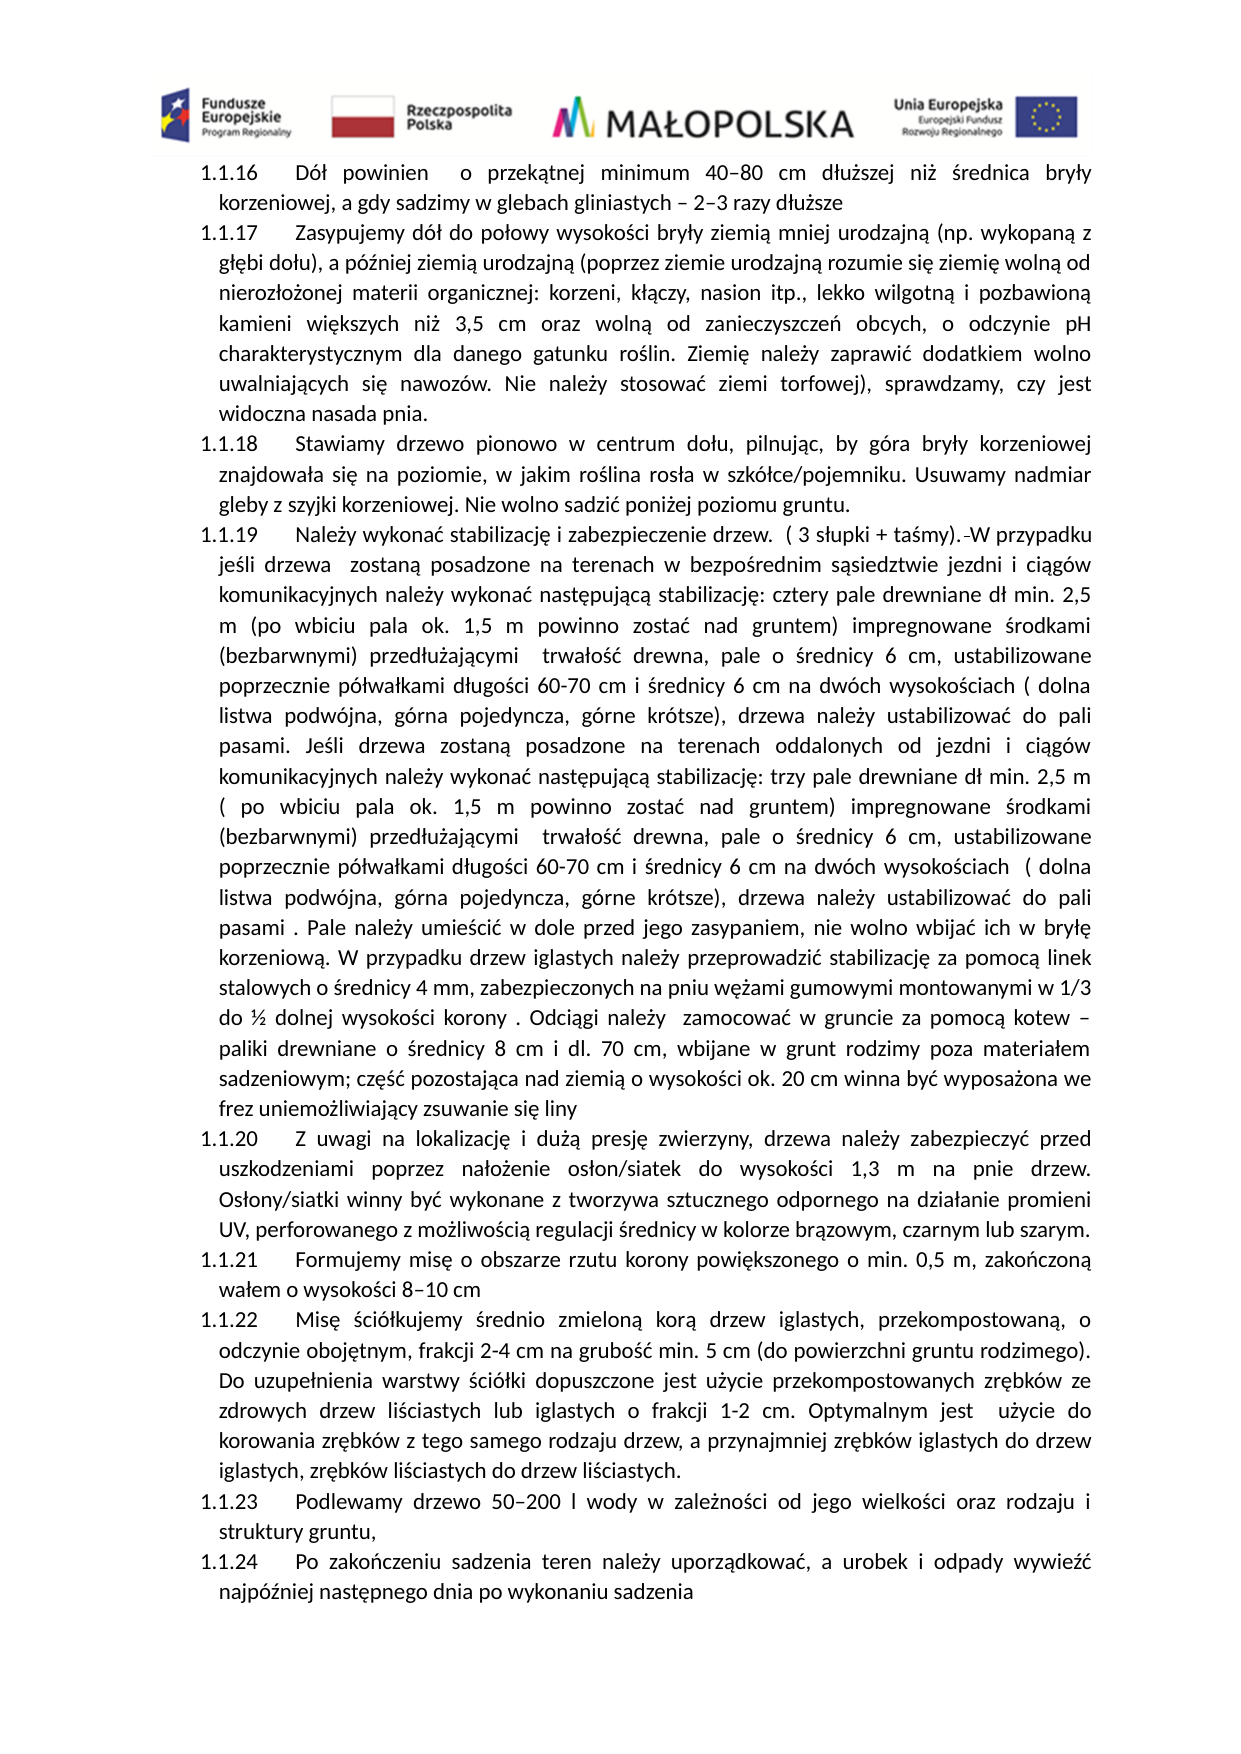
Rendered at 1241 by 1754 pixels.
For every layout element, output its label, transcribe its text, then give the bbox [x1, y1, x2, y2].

list Należy wykonać stabilizację i zabezpieczenie drzew. ( 3 słupki + taśmy). W przypadku jeśli drzewa zostaną posadzone na terenach w bezpośrednim sąsiedztwie jezdni i ciągów komunikacyjnych należy wykonać następującą stabilizację: cztery pale drewniane dł min. 2,5 m (po wbiciu pala ok. 1,5 m powinno zostać nad gruntem) impregnowane środkami (bezbarwnymi) przedłużającymi trwałość drewna, pale o średnicy 6 cm, ustabilizowane poprzecznie półwałkami długości 60-70 cm i średnicy 6 cm na dwóch wysokościach ( dolna listwa podwójna, górna pojedyncza, górne krótsze), drzewa należy ustabilizować do pali pasami. Jeśli drzewa zostaną posadzone na terenach oddalonych od jezdni i ciągów komunikacyjnych należy wykonać następującą stabilizację: trzy pale drewniane dł min. 2,5 m ( po wbiciu pala ok. 1,5 m powinno zostać nad gruntem) impregnowane środkami (bezbarwnymi) przedłużającymi trwałość drewna, pale o średnicy 6 cm, ustabilizowane poprzecznie półwałkami długości 60-70 cm i średnicy 6 cm na dwóch wysokościach ( dolna listwa podwójna, górna pojedyncza, górne krótsze), drzewa należy ustabilizować do pali pasami . Pale należy umieścić w dole przed jego zasypaniem, nie wolno wbijać ich w bryłę korzeniową. W przypadku drzew iglastych należy przeprowadzić stabilizację za pomocą linek stalowych o średnicy 4 mm, zabezpieczonych na pniu wężami gumowymi montowanymi w 1/3 do ½ dolnej wysokości korony . Odciągi należy zamocować w gruncie za pomocą kotew – paliki drewniane o średnicy 8 cm i dl. 70 cm, wbijane w grunt rodzimy poza materiałem sadzeniowym; część pozostająca nad ziemią o wysokości ok. 20 cm winna być wyposażona we frez uniemożliwiający zsuwanie się liny [195, 520, 1093, 1122]
list Zasypujemy dół do połowy wysokości bryły ziemią mniej urodzajną (np. wykopaną z głębi dołu), a później ziemią urodzajną (poprzez ziemie urodzajną rozumie się ziemię wolną od nierozłożonej materii organicznej: korzeni, kłączy, nasion itp., lekko wilgotną i pozbawioną kamieni większych niż 3,5 cm oraz wolną od zanieczyszczeń obcych, o odczynie pH charakterystycznym dla danego gatunku roślin. Ziemię należy zaprawić dodatkiem wolno uwalniających się nawozów. Nie należy stosować ziemi torfowej), sprawdzamy, czy jest widoczna nasada pnia. [195, 218, 1093, 427]
picture [147, 73, 1093, 158]
list Po zakończeniu sadzenia teren należy uporządkować, a urobek i odpady wywieźć najpóźniej następnego dnia po wykonaniu sadzenia [195, 1547, 1093, 1606]
list Podlewamy drzewo 50–200 l wody w zależności od jego wielkości oraz rodzaju i struktury gruntu, [195, 1487, 1093, 1545]
list Z uwagi na lokalizację i dużą presję zwierzyny, drzewa należy zabezpieczyć przed uszkodzeniami poprzez nałożenie osłon/siatek do wysokości 1,3 m na pnie drzew. Osłony/siatki winny być wykonane z tworzywa sztucznego odpornego na działanie promieni UV, perforowanego z możliwością regulacji średnicy w kolorze brązowym, czarnym lub szarym. [195, 1124, 1093, 1243]
list Stawiamy drzewo pionowo w centrum dołu, pilnując, by góra bryły korzeniowej znajdowała się na poziomie, w jakim roślina rosła w szkółce/pojemniku. Usuwamy nadmiar gleby z szyjki korzeniowej. Nie wolno sadzić poniżej poziomu gruntu. [195, 429, 1093, 518]
list Formujemy misę o obszarze rzutu korony powiększonego o min. 0,5 m, zakończoną wałem o wysokości 8–10 cm [195, 1245, 1093, 1303]
list Misę ściółkujemy średnio zmieloną korą drzew iglastych, przekompostowaną, o odczynie obojętnym, frakcji 2-4 cm na grubość min. 5 cm (do powierzchni gruntu rodzimego). Do uzupełnienia warstwy ściółki dopuszczone jest użycie przekompostowanych zrębków ze zdrowych drzew liściastych lub iglastych o frakcji 1-2 cm. Optymalnym jest użycie do korowania zrębków z tego samego rodzaju drzew, a przynajmniej zrębków iglastych do drzew iglastych, zrębków liściastych do drzew liściastych. [195, 1306, 1093, 1485]
list Dół powinien o przekątnej minimum 40–80 cm dłuższej niż średnica bryły korzeniowej, a gdy sadzimy w glebach gliniastych – 2–3 razy dłuższe [195, 158, 1093, 216]
